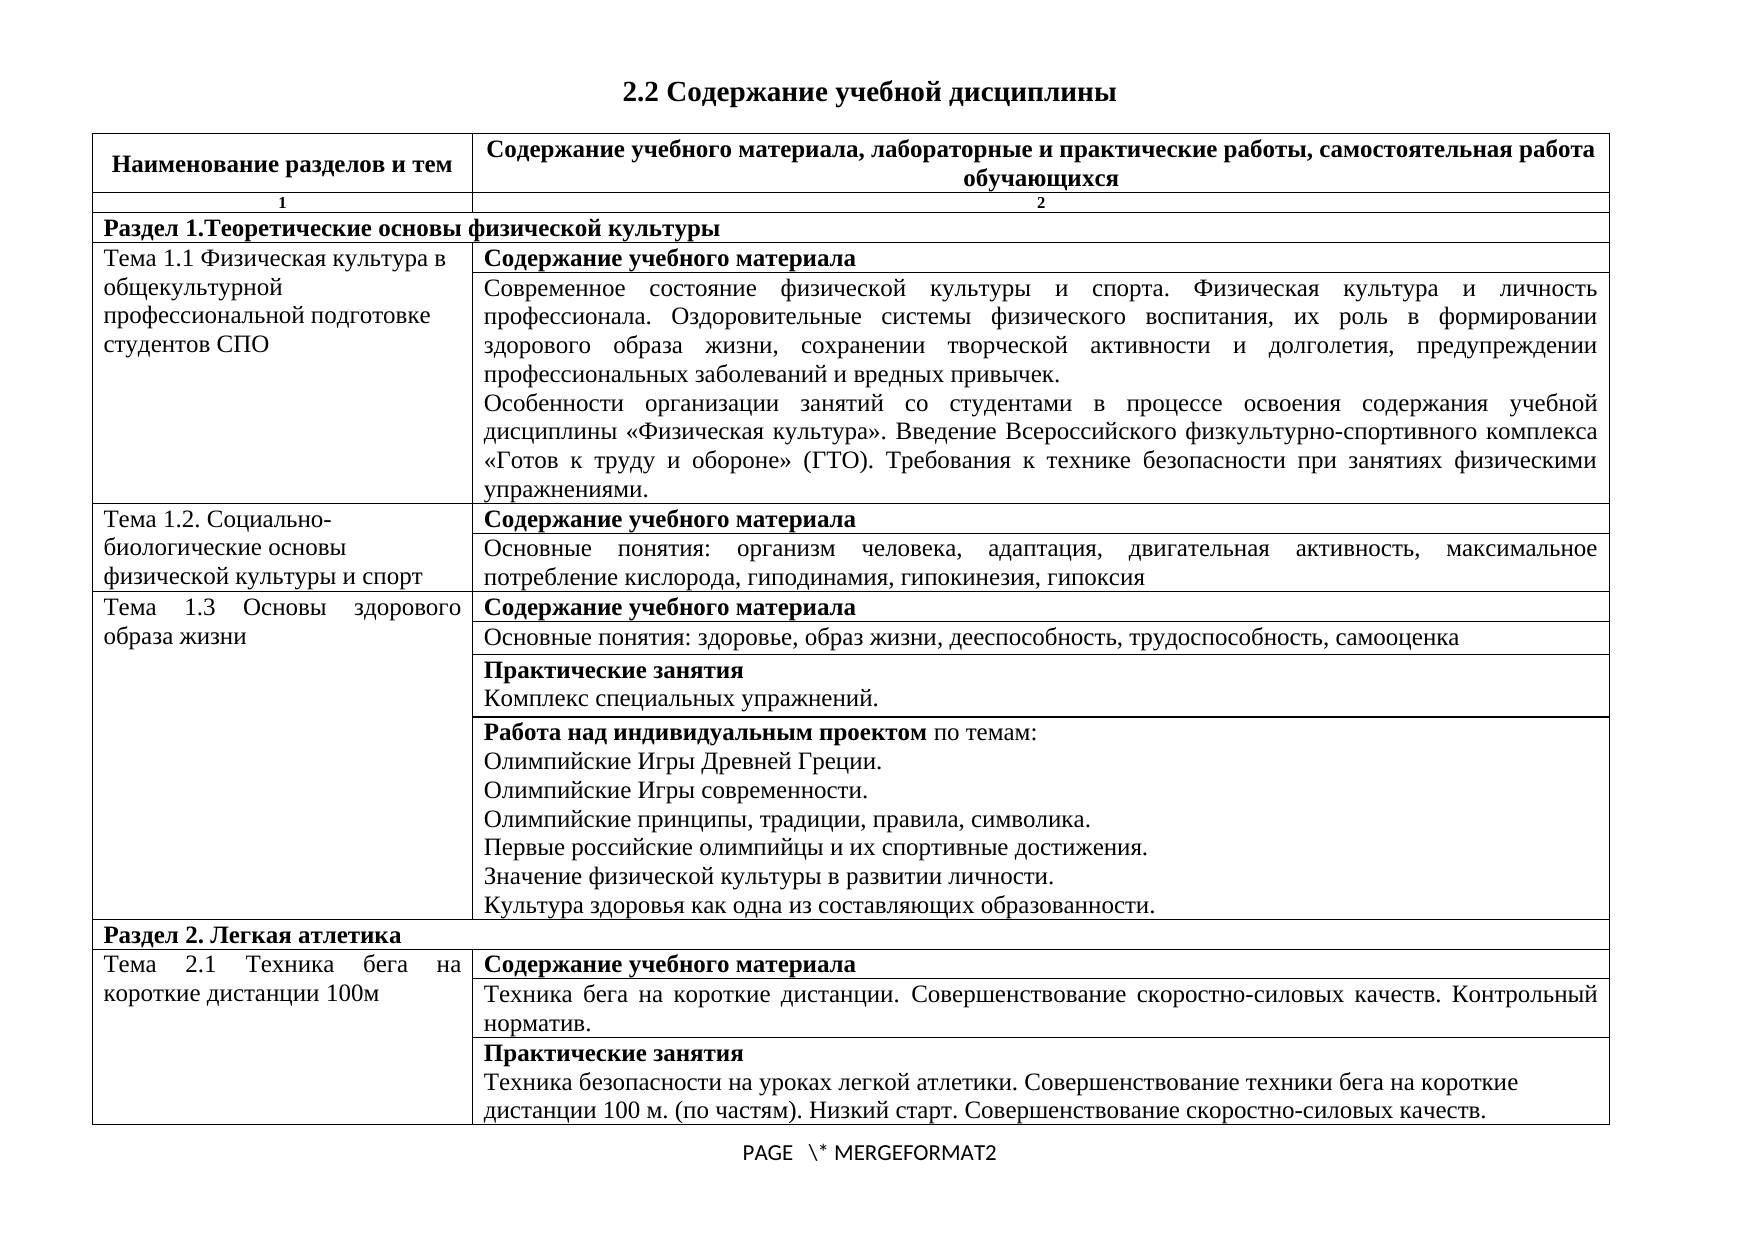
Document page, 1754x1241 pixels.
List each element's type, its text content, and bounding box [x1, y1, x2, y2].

table_cell Содержание учебного материала [473, 950, 1609, 978]
table_cell Работа над индивидуальным проектом по темам: Олимпийские Игры Древней Греции. Олимпийские Игры современности. Олимпийские принципы, традиции, правила, символика. Первые российские олимпийцы и их спортивные достижения. Значение физической культуры в развитии личности. Культура здоровья как одна из составляющих образованности. [473, 718, 1609, 919]
table_cell Практические занятия Комплекс специальных упражнений. [473, 655, 1609, 716]
table_cell Тема 1.2. Социально-биологические основы физической культуры и спорт [93, 504, 472, 591]
table_cell Раздел 2. Легкая атлетика [93, 920, 1609, 948]
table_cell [473, 1038, 1609, 1124]
table_cell Тема 1.1 Физическая культура в общекультурной профессиональной подготовке студентов СПО [93, 243, 472, 503]
text 2.2 Содержание учебной дисциплины [103, 74, 1636, 107]
table_cell Раздел 1.Теоретические основы физической культуры [93, 213, 1609, 242]
table_cell Содержание учебного материала [473, 504, 1609, 532]
table_cell Содержание учебного материала [473, 592, 1609, 621]
table_cell Тема 1.3 Основы здорового образа жизни [93, 592, 472, 919]
table_cell 2 [473, 193, 1609, 212]
table_cell Тема 2.1 Техника бега на короткие дистанции 100м [93, 950, 472, 1124]
table_header Содержание учебного материала, лабораторные и практические работы, самостоятельная работа обучающихся [473, 134, 1609, 192]
table_cell 1 [93, 193, 472, 212]
table_cell Основные понятия: здоровье, образ жизни, дееспособность, трудоспособность, самооценка [473, 622, 1609, 654]
table_header Наименование разделов и тем [93, 134, 472, 192]
table_cell Основные понятия: организм человека, адаптация, двигательная активность, максимальное потребление кислорода, гиподинамия, гипокинезия, гипоксия [473, 534, 1609, 591]
table_cell Техника бега на короткие дистанции. Совершенствование скоростно-силовых качеств. Контрольный норматив. [473, 979, 1609, 1037]
table_cell Современное состояние физической культуры и спорта. Физическая культура и личность профессионала. Оздоровительные системы физического воспитания, их роль в формировании здорового образа жизни, сохранении творческой активности и долголетия, предупреждении профессиональных заболеваний и вредных привычек. Особенности организации занятий со студентами в процессе освоения содержания учебной дисциплины «Физическая культура». Введение Всероссийского физкультурно-спортивного комплекса «Готов к труду и обороне» (ГТО). Требования к технике безопасности при занятиях физическими упражнениями. [473, 273, 1609, 503]
table_cell Содержание учебного материала [473, 243, 1609, 272]
